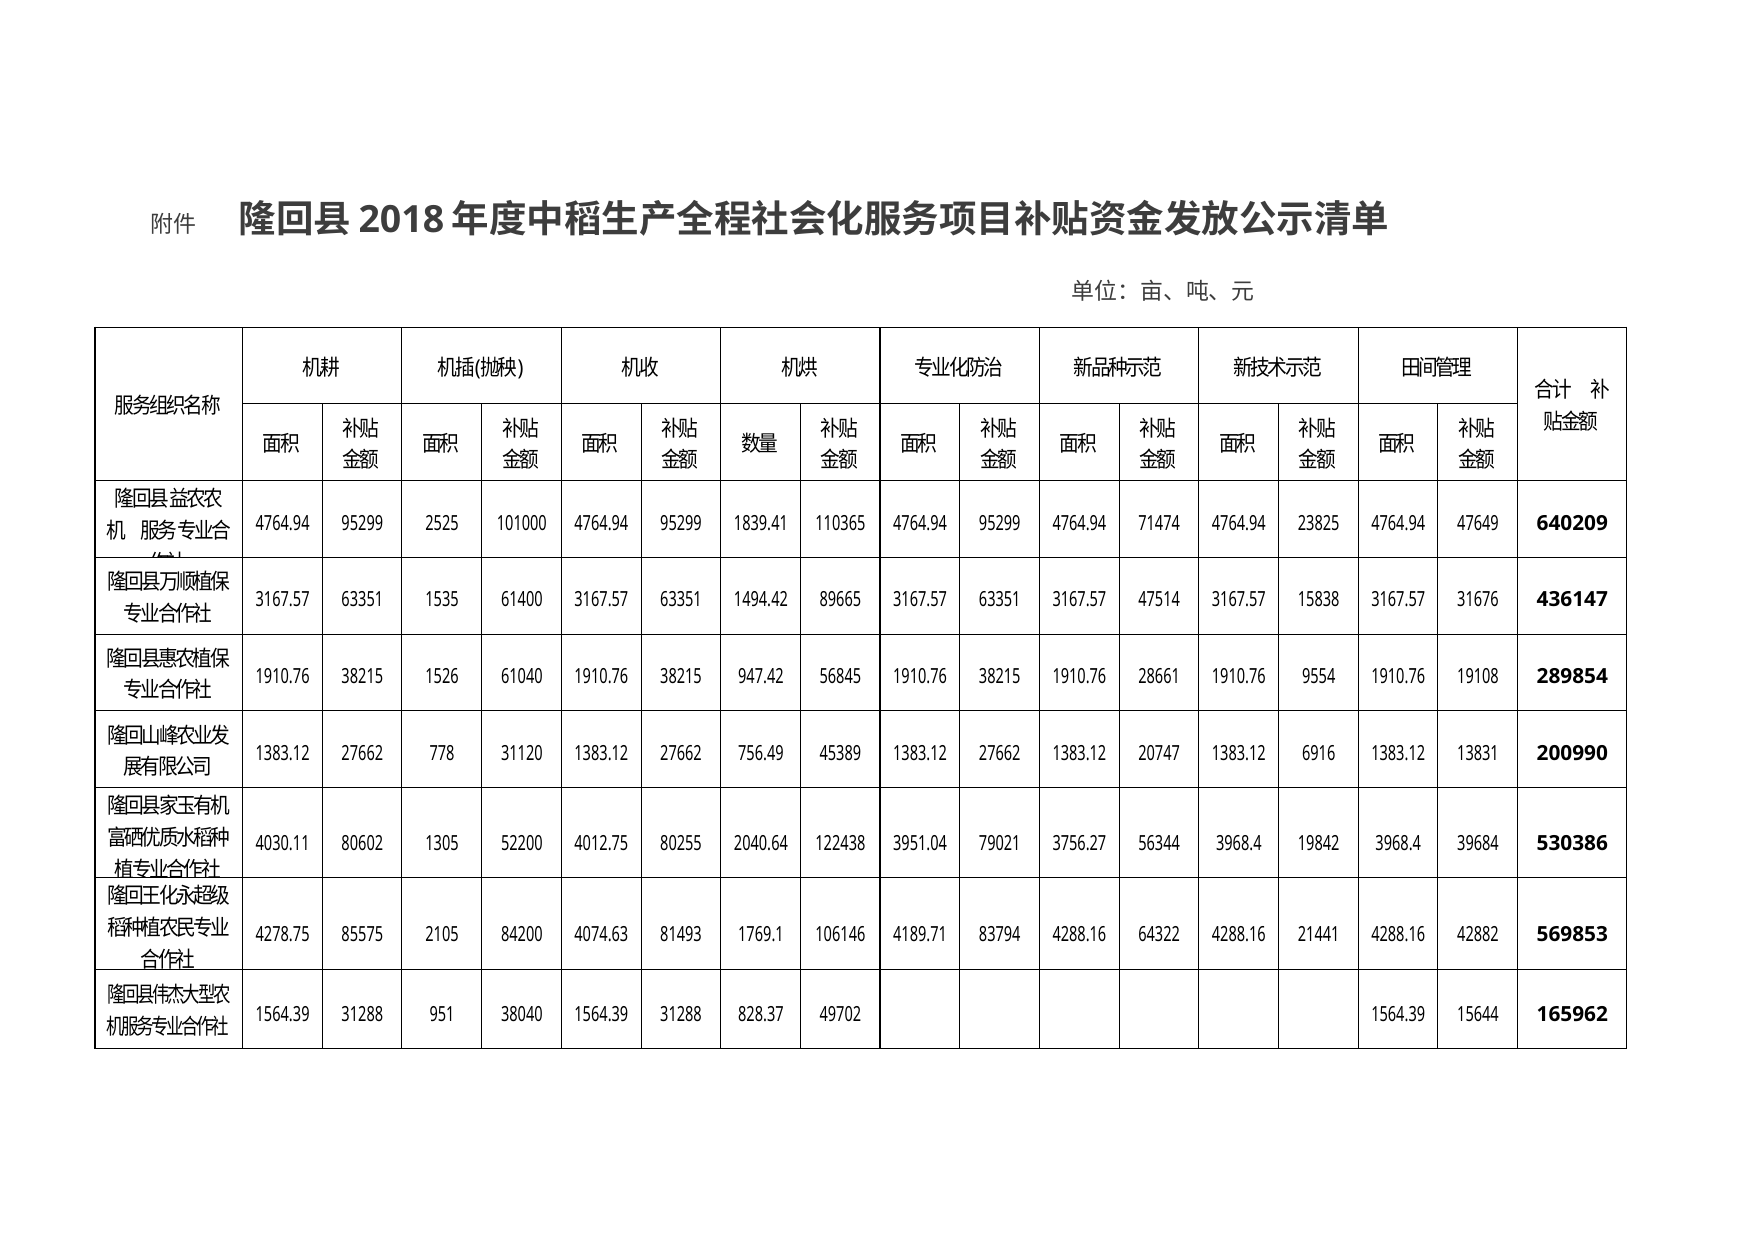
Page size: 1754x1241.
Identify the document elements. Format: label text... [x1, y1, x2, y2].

table_cell 49702 [801, 970, 879, 1048]
table_cell 71474 [1120, 481, 1198, 557]
table_cell 947.42 [721, 635, 800, 710]
table_cell 9554 [1279, 635, 1358, 710]
table_cell 31676 [1438, 558, 1517, 634]
table_cell 1769.1 [721, 878, 800, 969]
table_cell 95299 [323, 481, 401, 557]
table_cell 补贴 金额 [801, 404, 879, 480]
table_cell [1279, 970, 1358, 1048]
table_cell 27662 [960, 711, 1039, 787]
table_cell 47649 [1438, 481, 1517, 557]
table_cell 4764.94 [1199, 481, 1278, 557]
table_cell 23825 [1279, 481, 1358, 557]
table_header 服务组织名称 [96, 328, 242, 480]
table_cell 289854 [1518, 635, 1626, 710]
table_cell 81493 [642, 878, 720, 969]
table_cell 隆回山峰农业发展有限公司 [96, 711, 242, 787]
table_cell 补贴 金额 [960, 404, 1039, 480]
table_cell 28661 [1120, 635, 1198, 710]
table_cell 38215 [323, 635, 401, 710]
table_cell 4030.11 [243, 788, 322, 877]
table_header 机插(抛秧) [402, 328, 561, 403]
table_cell 45389 [801, 711, 879, 787]
table_cell 85575 [323, 878, 401, 969]
table_cell 21441 [1279, 878, 1358, 969]
table_cell 4189.71 [881, 878, 959, 969]
table_cell [1040, 970, 1119, 1048]
table_cell 15838 [1279, 558, 1358, 634]
table_cell 95299 [960, 481, 1039, 557]
table_cell 756.49 [721, 711, 800, 787]
table_cell 61400 [482, 558, 561, 634]
table_cell 38040 [482, 970, 561, 1048]
table_cell 80602 [323, 788, 401, 877]
table_cell 165962 [1518, 970, 1626, 1048]
table_cell 隆回县益农农机 服务专业合作社 [96, 481, 242, 557]
table_cell 19842 [1279, 788, 1358, 877]
table_cell 面积 [402, 404, 481, 480]
table_cell 1910.76 [1199, 635, 1278, 710]
table_cell 1383.12 [1199, 711, 1278, 787]
table_cell 63351 [960, 558, 1039, 634]
table_cell 95299 [642, 481, 720, 557]
table_cell 1383.12 [243, 711, 322, 787]
table_header 专业化防治 [881, 328, 1039, 403]
table_cell 4764.94 [1040, 481, 1119, 557]
table_cell 52200 [482, 788, 561, 877]
table_cell 42882 [1438, 878, 1517, 969]
table_cell 面积 [1199, 404, 1278, 480]
table_cell [881, 970, 959, 1048]
table_cell 530386 [1518, 788, 1626, 877]
table_cell 828.37 [721, 970, 800, 1048]
table_cell 补贴 金额 [323, 404, 401, 480]
table_cell 隆回王化永超级稻种植农民专业合作社 [96, 878, 242, 969]
table_cell 1910.76 [562, 635, 641, 710]
table_cell 1526 [402, 635, 481, 710]
table_cell 1910.76 [881, 635, 959, 710]
table_cell 61040 [482, 635, 561, 710]
table_cell 110365 [801, 481, 879, 557]
table_cell 38215 [960, 635, 1039, 710]
table_cell 951 [402, 970, 481, 1048]
table_header 合计 补贴金额 [1518, 328, 1626, 480]
table_cell 隆回县万顺植保专业合作社 [96, 558, 242, 634]
table_cell 4764.94 [1359, 481, 1437, 557]
table_cell 3167.57 [243, 558, 322, 634]
table_cell 63351 [323, 558, 401, 634]
table_cell 隆回县家玉有机富硒优质水稻种植专业合作社 [96, 788, 242, 877]
table_cell 3167.57 [1199, 558, 1278, 634]
table_cell 778 [402, 711, 481, 787]
table_cell 4764.94 [243, 481, 322, 557]
table_cell 20747 [1120, 711, 1198, 787]
table_cell 1383.12 [1359, 711, 1437, 787]
table_cell 56344 [1120, 788, 1198, 877]
table_cell 122438 [801, 788, 879, 877]
table_cell 隆回县惠农植保 专业合作社 [96, 635, 242, 710]
table_cell 83794 [960, 878, 1039, 969]
table_cell [1120, 970, 1198, 1048]
table_cell 31288 [642, 970, 720, 1048]
table_cell 569853 [1518, 878, 1626, 969]
table_cell 1564.39 [1359, 970, 1437, 1048]
table_cell 4074.63 [562, 878, 641, 969]
table_cell 1383.12 [1040, 711, 1119, 787]
table_cell 补贴 金额 [1279, 404, 1358, 480]
table_cell 4288.16 [1359, 878, 1437, 969]
table_cell 101000 [482, 481, 561, 557]
table_cell 1564.39 [243, 970, 322, 1048]
table_cell 31120 [482, 711, 561, 787]
table_cell 3167.57 [1040, 558, 1119, 634]
table_cell 4764.94 [881, 481, 959, 557]
table_cell 面积 [562, 404, 641, 480]
table_cell 1383.12 [881, 711, 959, 787]
table_cell 1910.76 [1359, 635, 1437, 710]
table_cell 1564.39 [562, 970, 641, 1048]
table_cell 数量 [721, 404, 800, 480]
table_cell [960, 970, 1039, 1048]
text 附件 隆回县2018年度中稻生产全程社会化服务项目补贴资金发放公示清单 [150, 189, 1604, 243]
table_cell 63351 [642, 558, 720, 634]
table_header 机耕 [243, 328, 401, 403]
table_cell 64322 [1120, 878, 1198, 969]
table_cell 31288 [323, 970, 401, 1048]
table_cell 3167.57 [562, 558, 641, 634]
table_cell 1383.12 [562, 711, 641, 787]
table_cell 89665 [801, 558, 879, 634]
table_cell 19108 [1438, 635, 1517, 710]
table_cell 面积 [1040, 404, 1119, 480]
table_cell 4012.75 [562, 788, 641, 877]
table_cell 1839.41 [721, 481, 800, 557]
table_cell 1535 [402, 558, 481, 634]
table_cell 1494.42 [721, 558, 800, 634]
table_cell 27662 [642, 711, 720, 787]
table_cell 4288.16 [1040, 878, 1119, 969]
table_cell 6916 [1279, 711, 1358, 787]
table_header 新技术示范 [1199, 328, 1358, 403]
table_header 田间管理 [1359, 328, 1517, 403]
table_cell 3167.57 [881, 558, 959, 634]
table_cell 4278.75 [243, 878, 322, 969]
table_cell 56845 [801, 635, 879, 710]
table_header 机收 [562, 328, 720, 403]
table_cell 面积 [1359, 404, 1437, 480]
table_cell 38215 [642, 635, 720, 710]
text 单位：亩、吨、元 [150, 272, 1604, 306]
table_cell 4288.16 [1199, 878, 1278, 969]
table_cell 2105 [402, 878, 481, 969]
table_cell 3951.04 [881, 788, 959, 877]
table_cell 3756.27 [1040, 788, 1119, 877]
table_cell 面积 [243, 404, 322, 480]
table_cell 隆回县伟杰大型农机服务专业合作社 [96, 970, 242, 1048]
table_cell 2040.64 [721, 788, 800, 877]
table_cell 3968.4 [1359, 788, 1437, 877]
table_cell 80255 [642, 788, 720, 877]
table_cell 15644 [1438, 970, 1517, 1048]
table_cell 1305 [402, 788, 481, 877]
table_cell 补贴 金额 [482, 404, 561, 480]
table_header 机烘 [721, 328, 879, 403]
table_cell 200990 [1518, 711, 1626, 787]
table_cell 2525 [402, 481, 481, 557]
table_cell 1910.76 [1040, 635, 1119, 710]
table_cell 补贴 金额 [642, 404, 720, 480]
table_cell 640209 [1518, 481, 1626, 557]
table_cell 面积 [881, 404, 959, 480]
table_cell 3968.4 [1199, 788, 1278, 877]
table_header 新品种示范 [1040, 328, 1198, 403]
table_cell 436147 [1518, 558, 1626, 634]
table_cell 4764.94 [562, 481, 641, 557]
table_cell 3167.57 [1359, 558, 1437, 634]
table_cell 79021 [960, 788, 1039, 877]
table_cell 13831 [1438, 711, 1517, 787]
table_cell 1910.76 [243, 635, 322, 710]
table_cell 84200 [482, 878, 561, 969]
table_cell 47514 [1120, 558, 1198, 634]
table_cell 27662 [323, 711, 401, 787]
table_cell 补贴 金额 [1438, 404, 1517, 480]
table_cell 106146 [801, 878, 879, 969]
table_cell 39684 [1438, 788, 1517, 877]
table_cell 补贴 金额 [1120, 404, 1198, 480]
table_cell [1199, 970, 1278, 1048]
